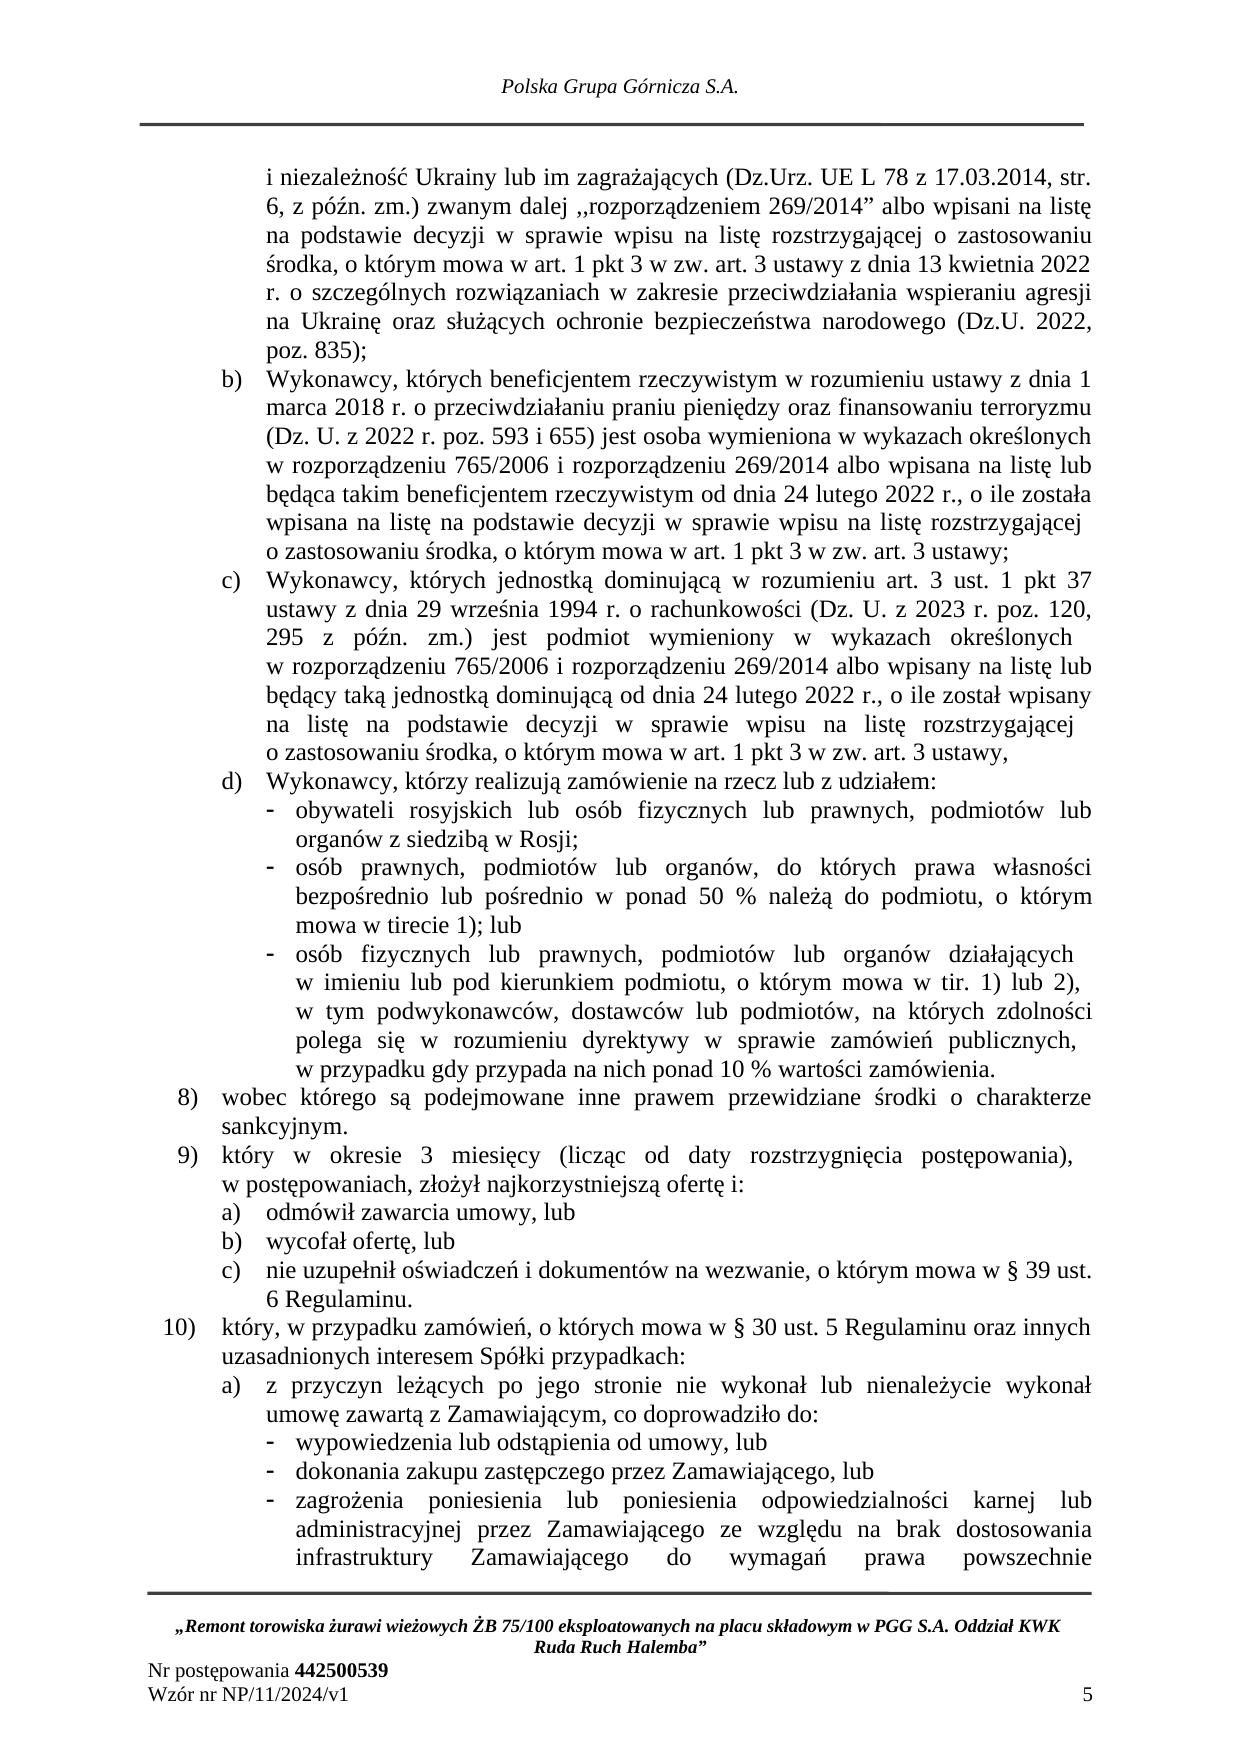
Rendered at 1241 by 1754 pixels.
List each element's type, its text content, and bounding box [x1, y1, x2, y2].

list z przyczyn leżących po jego stronie nie wykonał lub nienależycie wykonał umowę zawartą z Zamawiającym, co doprowadziło do: [221, 1370, 1093, 1427]
list Wykonawcy, których jednostką dominującą w rozumieniu art. 3 ust. 1 pkt 37 ustawy z dnia 29 września 1994 r. o rachunkowości (Dz. U. z 2023 r. poz. 120, 295 z późn. zm.) jest podmiot wymieniony w wykazach określonych w rozporządzeniu 765/2006 i rozporządzeniu 269/2014 albo wpisany na listę lub będący taką jednostką dominującą od dnia 24 lutego 2022 r., o ile został wpisany na listę na podstawie decyzji w sprawie wpisu na listę rozstrzygającej o zastosowaniu środka, o którym mowa w art. 1 pkt 3 w zw. art. 3 ustawy, [221, 565, 1093, 766]
list osób prawnych, podmiotów lub organów, do których prawa własności bezpośrednio lub pośrednio w ponad 50 % należą do podmiotu, o którym mowa w tirecie 1); lub [266, 852, 1093, 939]
list wypowiedzenia lub odstąpienia od umowy, lub [266, 1427, 1093, 1456]
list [266, 1485, 1093, 1571]
list który, w przypadku zamówień, o których mowa w § 30 ust. 5 Regulaminu oraz innych uzasadnionych interesem Spółki przypadkach: [162, 1312, 1093, 1370]
list nie uzupełnił oświadczeń i dokumentów na wezwanie, o którym mowa w § 39 ust. 6 Regulaminu. [221, 1255, 1093, 1312]
list wycofał ofertę, lub [221, 1226, 1093, 1255]
list odmówił zawarcia umowy, lub [221, 1197, 1093, 1226]
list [221, 162, 1093, 364]
list dokonania zakupu zastępczego przez Zamawiającego, lub [266, 1456, 1093, 1485]
list Wykonawcy, których beneficjentem rzeczywistym w rozumieniu ustawy z dnia 1 marca 2018 r. o przeciwdziałaniu praniu pieniędzy oraz finansowaniu terroryzmu (Dz. U. z 2022 r. poz. 593 i 655) jest osoba wymieniona w wykazach określonych w rozporządzeniu 765/2006 i rozporządzeniu 269/2014 albo wpisana na listę lub będąca takim beneficjentem rzeczywistym od dnia 24 lutego 2022 r., o ile została wpisana na listę na podstawie decyzji w sprawie wpisu na listę rozstrzygającej o zastosowaniu środka, o którym mowa w art. 1 pkt 3 w zw. art. 3 ustawy; [221, 364, 1093, 565]
list obywateli rosyjskich lub osób fizycznych lub prawnych, podmiotów lub organów z siedzibą w Rosji; [266, 795, 1093, 852]
list Wykonawcy, którzy realizują zamówienie na rzecz lub z udziałem: [221, 766, 1093, 795]
list osób fizycznych lub prawnych, podmiotów lub organów działających w imieniu lub pod kierunkiem podmiotu, o którym mowa w tir. 1) lub 2), w tym podwykonawców, dostawców lub podmiotów, na których zdolności polega się w rozumieniu dyrektywy w sprawie zamówień publicznych, w przypadku gdy przypada na nich ponad 10 % wartości zamówienia. [266, 939, 1093, 1082]
list który w okresie 3 miesięcy (licząc od daty rozstrzygnięcia postępowania), w postępowaniach, złożył najkorzystniejszą ofertę i: [177, 1140, 1093, 1197]
list wobec którego są podejmowane inne prawem przewidziane środki o charakterze sankcyjnym. [177, 1082, 1093, 1140]
